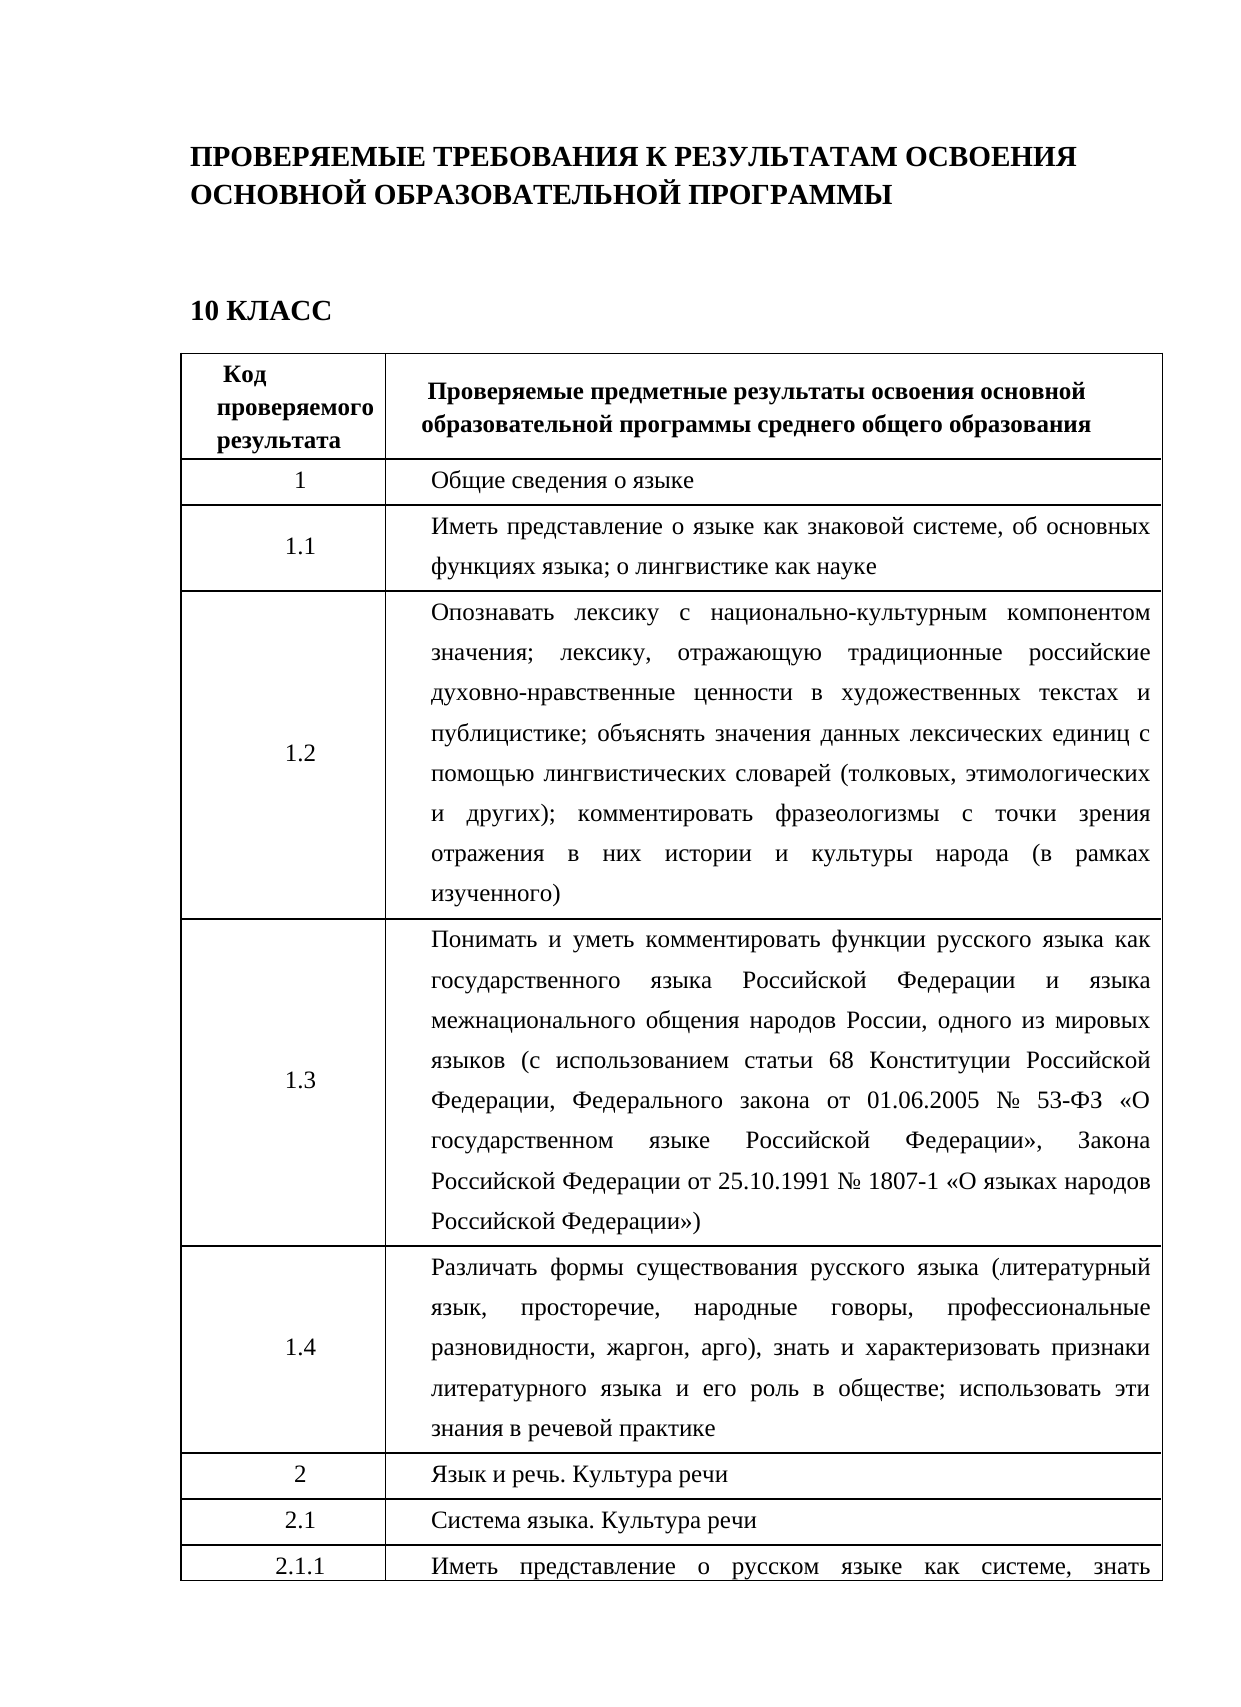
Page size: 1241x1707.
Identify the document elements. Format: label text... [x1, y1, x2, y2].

text ПРОВЕРЯЕМЫЕ ТРЕБОВАНИЯ К РЕЗУЛЬТАТАМ ОСВОЕНИЯ ОСНОВНОЙ ОБРАЗОВАТЕЛЬНОЙ ПРОГРАММЫ [190, 139, 1152, 211]
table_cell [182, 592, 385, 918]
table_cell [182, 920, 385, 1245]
text 10 КЛАСС [190, 293, 1152, 327]
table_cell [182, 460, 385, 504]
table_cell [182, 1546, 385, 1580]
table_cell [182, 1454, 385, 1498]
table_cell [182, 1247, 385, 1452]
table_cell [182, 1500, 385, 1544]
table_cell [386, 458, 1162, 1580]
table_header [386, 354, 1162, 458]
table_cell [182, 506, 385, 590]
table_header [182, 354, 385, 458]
